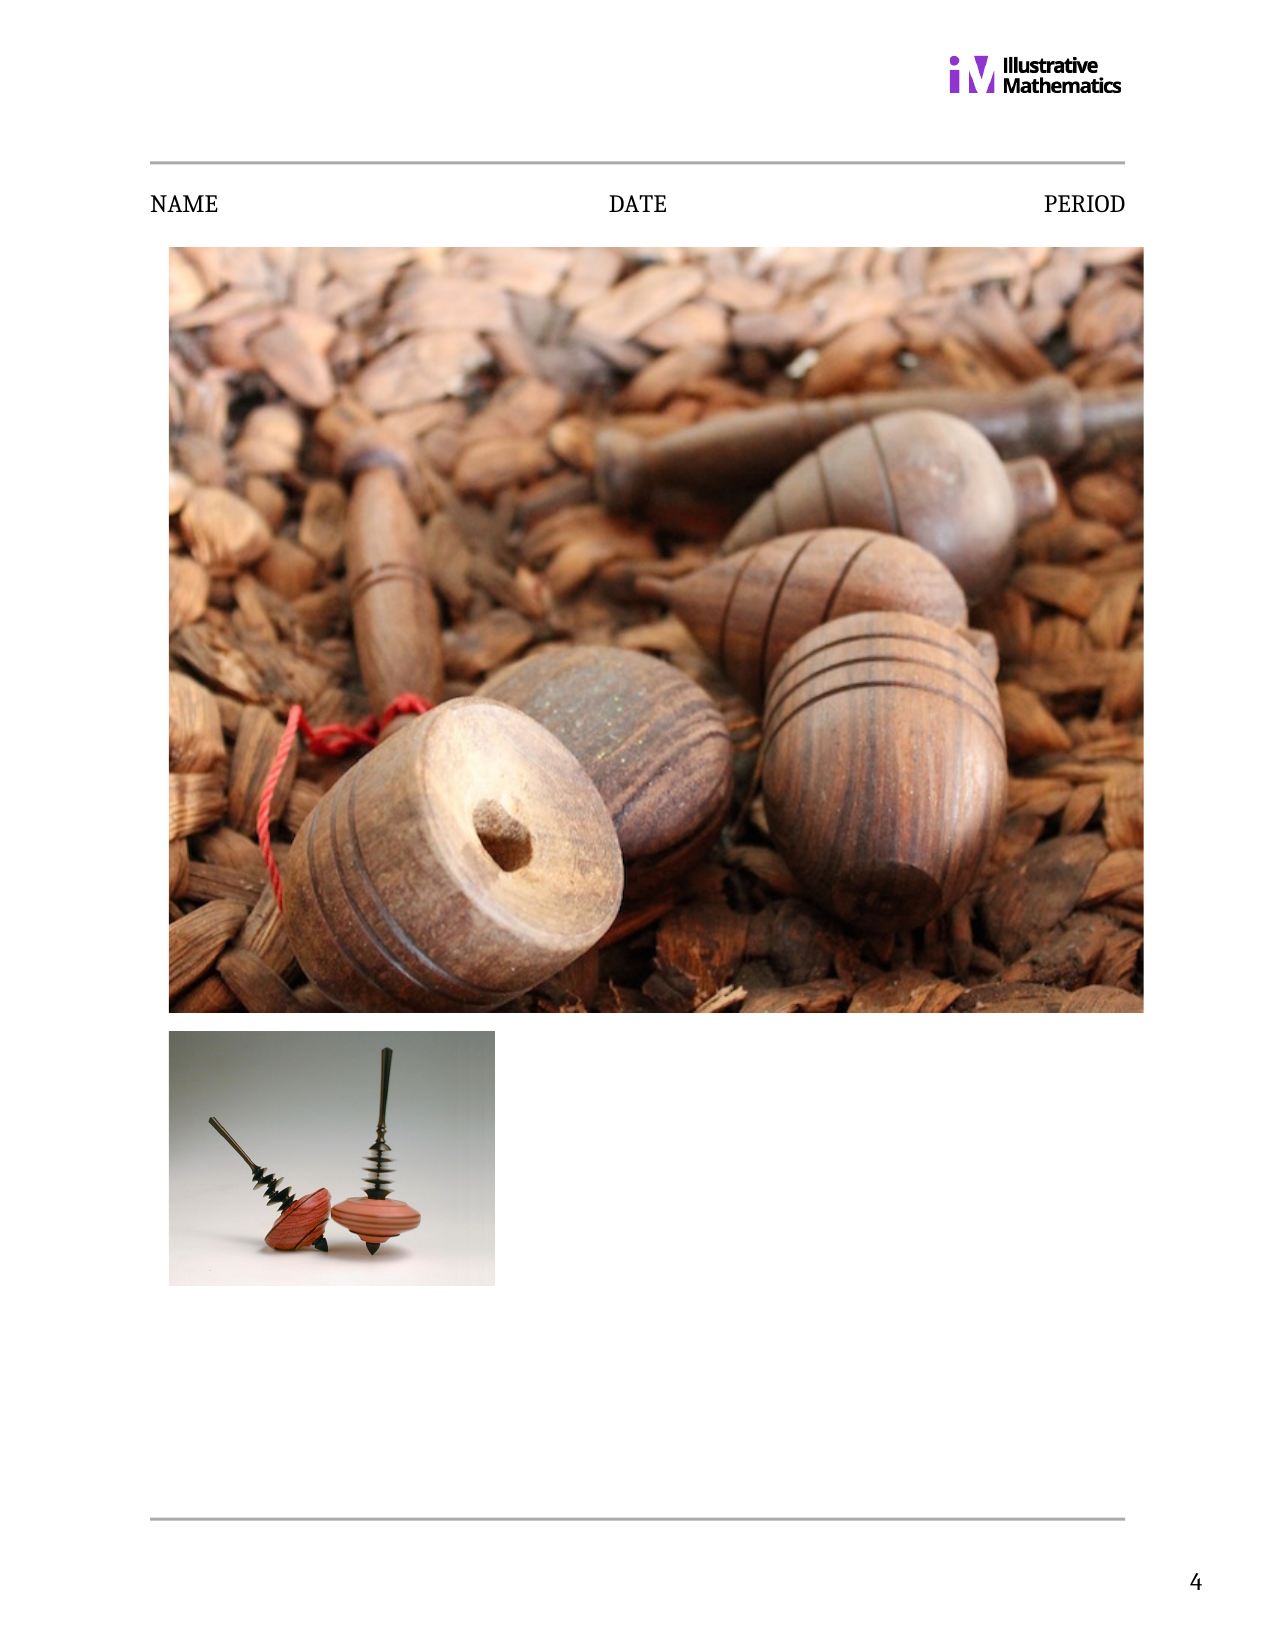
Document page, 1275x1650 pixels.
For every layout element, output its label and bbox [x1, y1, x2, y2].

picture [168, 247, 1144, 1013]
picture [949, 55, 1121, 93]
picture [168, 1031, 495, 1287]
